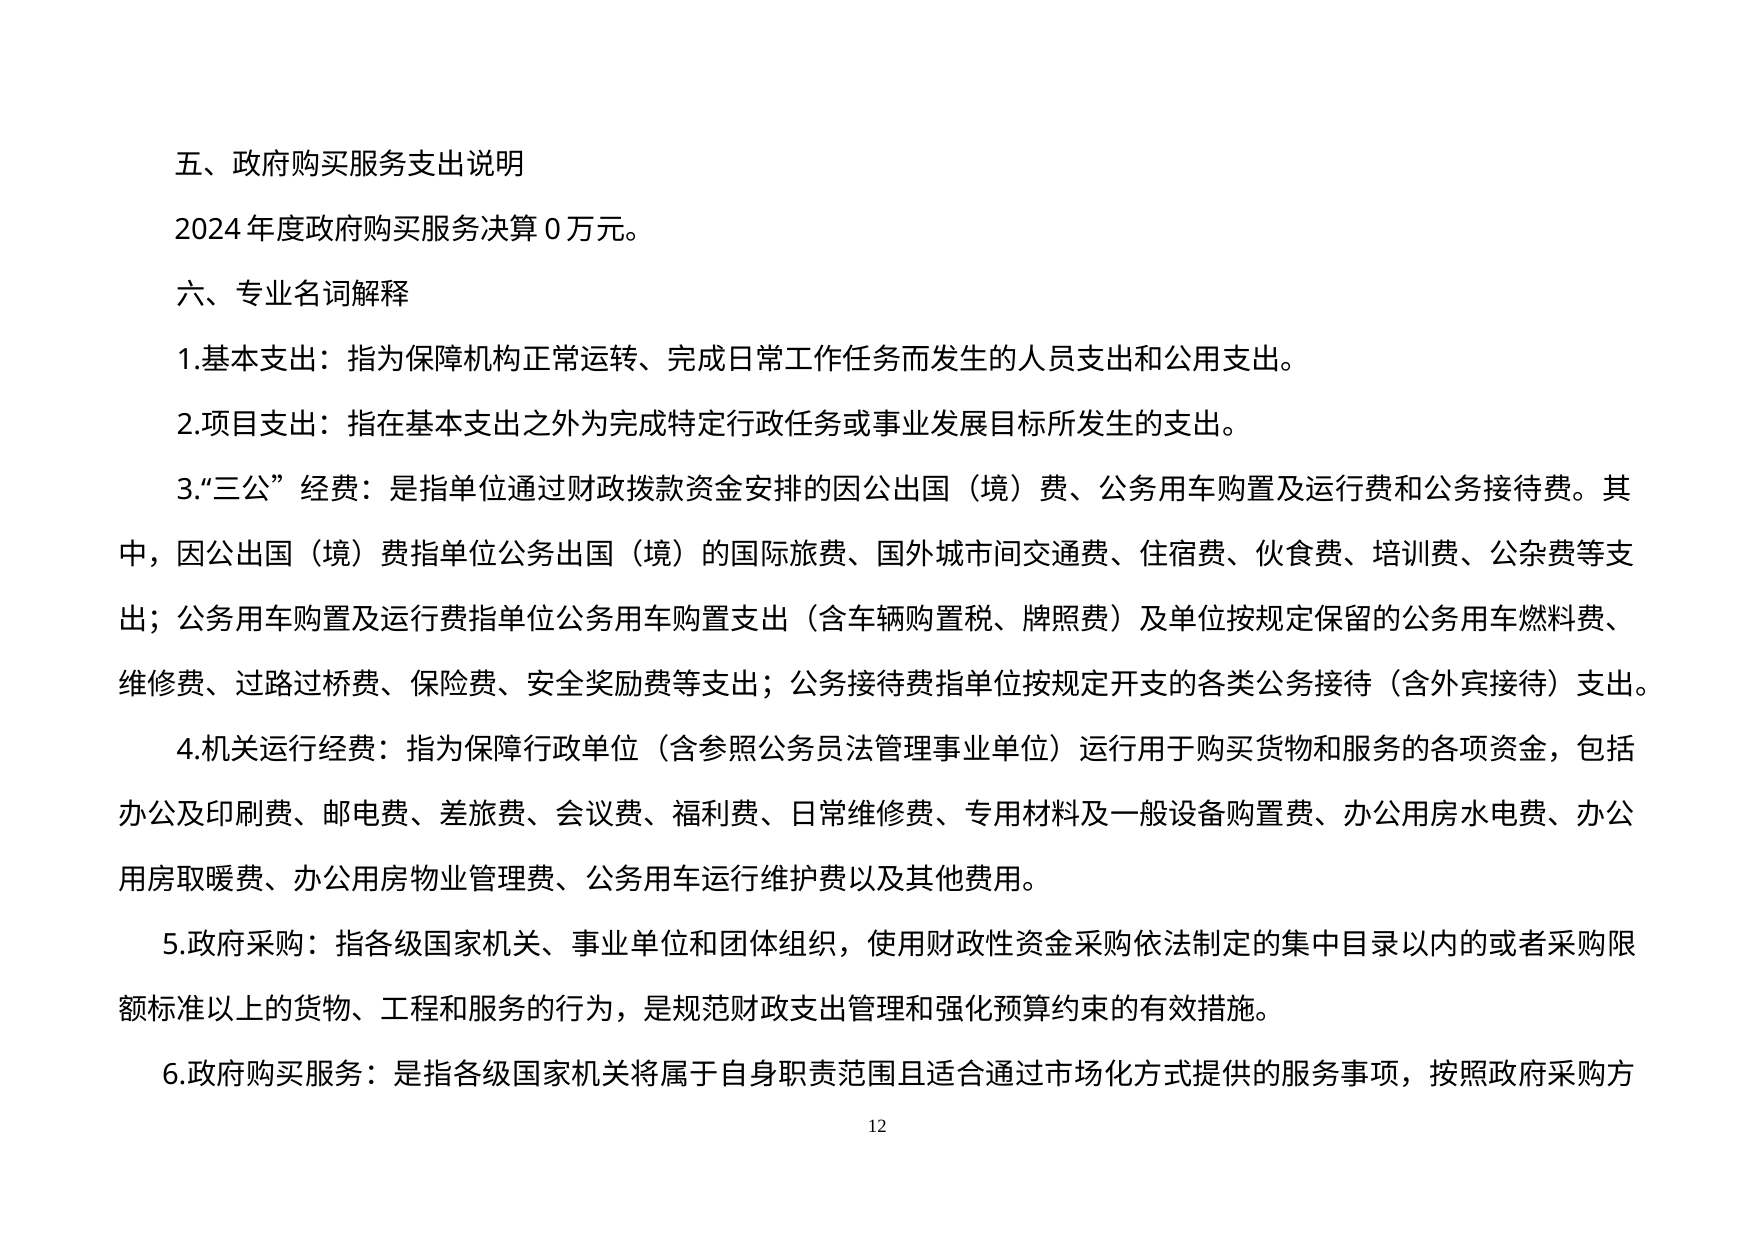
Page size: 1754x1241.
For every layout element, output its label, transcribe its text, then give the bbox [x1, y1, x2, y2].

text 五、政府购买服务支出说明 [118, 129, 1636, 194]
text 六、专业名词解释 [118, 259, 1636, 324]
text 4.机关运行经费：指为保障行政单位（含参照公务员法管理事业单位）运行用于购买货物和服务的各项资金，包括办公及印刷费、邮电费、差旅费、会议费、福利费、日常维修费、专用材料及一般设备购置费、办公用房水电费、办公用房取暖费、办公用房物业管理费、公务用车运行维护费以及其他费用。 [118, 714, 1636, 909]
text 1.基本支出：指为保障机构正常运转、完成日常工作任务而发生的人员支出和公用支出。 [118, 324, 1636, 389]
text 5.政府采购：指各级国家机关、事业单位和团体组织，使用财政性资金采购依法制定的集中目录以内的或者采购限额标准以上的货物、工程和服务的行为，是规范财政支出管理和强化预算约束的有效措施。 [118, 909, 1636, 1039]
text 2.项目支出：指在基本支出之外为完成特定行政任务或事业发展目标所发生的支出。 [118, 389, 1636, 454]
text 2024年度政府购买服务决算0万元。 [118, 194, 1636, 259]
text 3.“三公”经费：是指单位通过财政拨款资金安排的因公出国（境）费、公务用车购置及运行费和公务接待费。其中，因公出国（境）费指单位公务出国（境）的国际旅费、国外城市间交通费、住宿费、伙食费、培训费、公杂费等支出；公务用车购置及运行费指单位公务用车购置支出（含车辆购置税、牌照费）及单位按规定保留的公务用车燃料费、维修费、过路过桥费、保险费、安全奖励费等支出；公务接待费指单位按规定开支的各类公务接待（含外宾接待）支出。 [118, 454, 1636, 714]
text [118, 1039, 1636, 1104]
